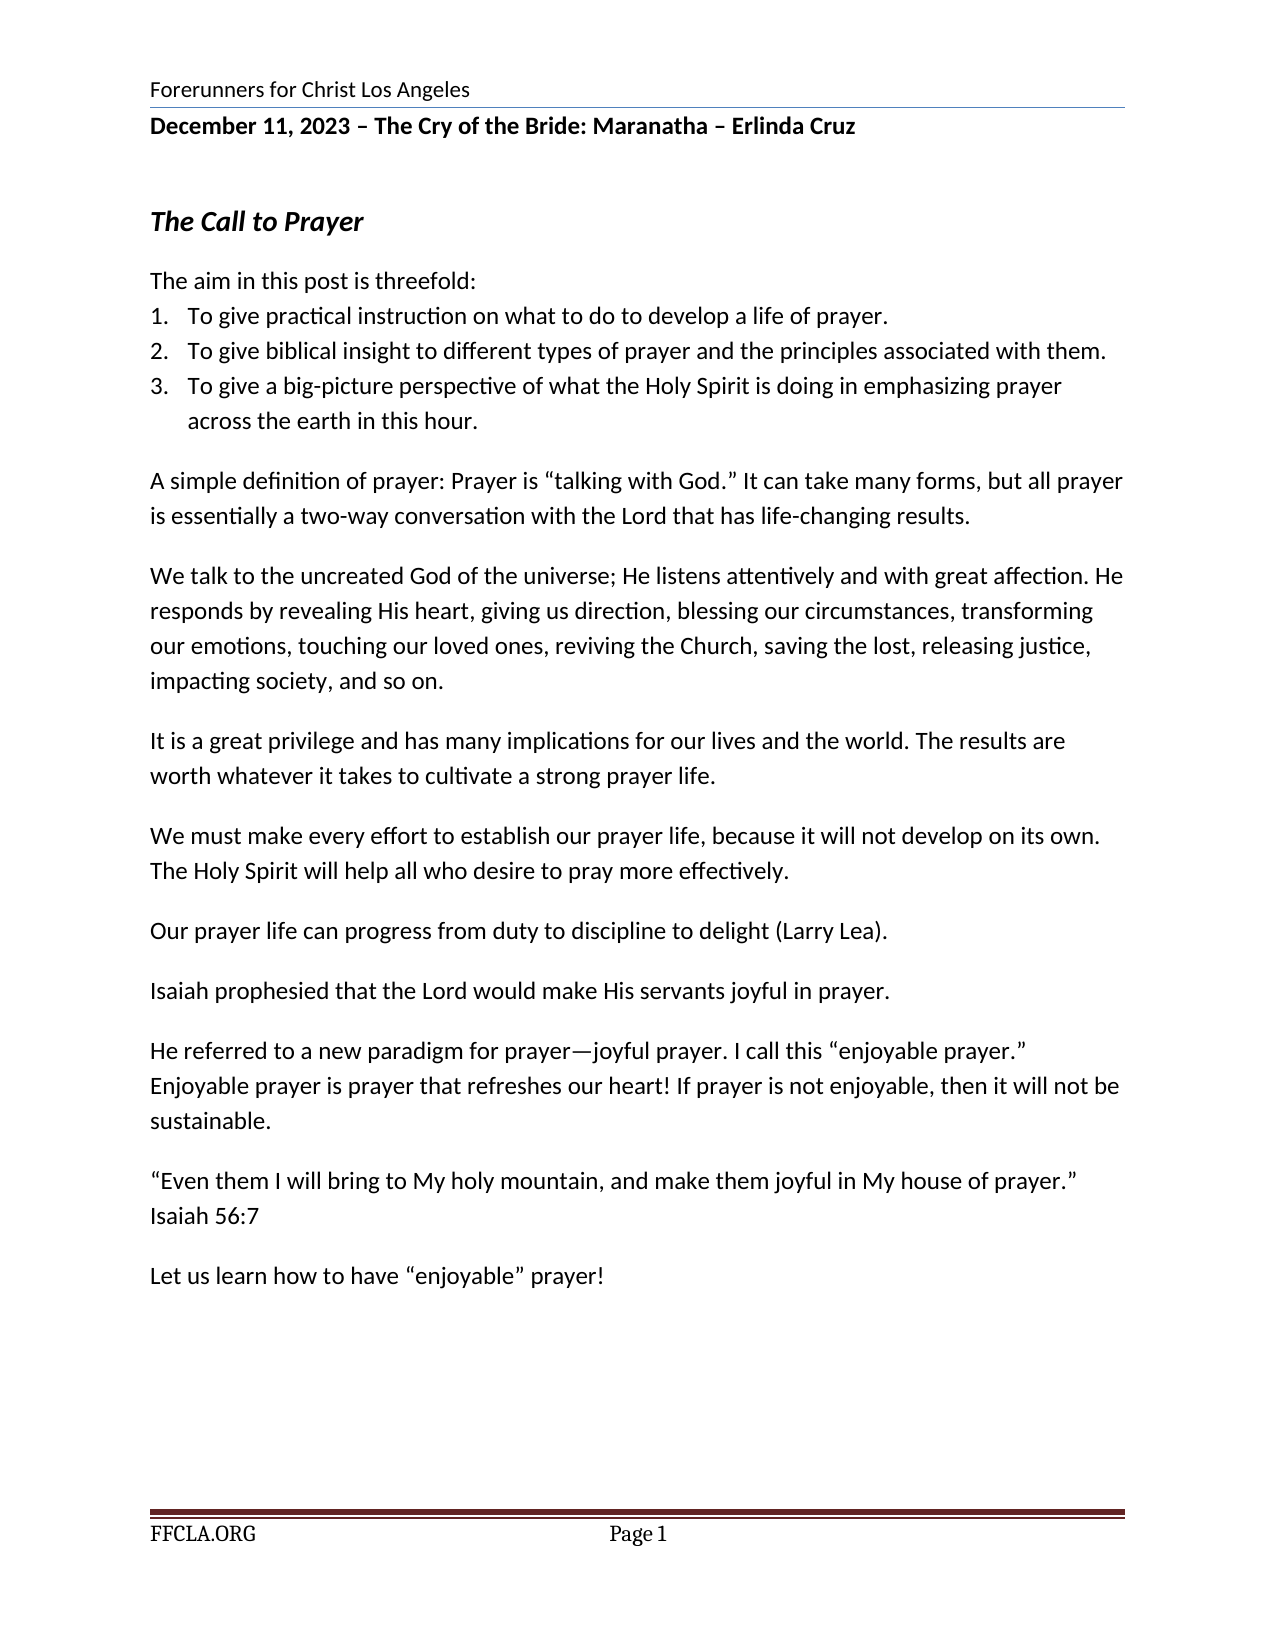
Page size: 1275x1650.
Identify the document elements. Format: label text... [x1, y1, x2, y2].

text The aim in this post is threefold: [150, 265, 1125, 295]
text A simple definition of prayer: Prayer is “talking with God.” It can take many forms, but all prayer is essentially a two-way conversation with the Lord that has life-changing results. [150, 465, 1125, 530]
text Our prayer life can progress from duty to discipline to delight (Larry Lea). [150, 915, 1125, 945]
text He referred to a new paradigm for prayer—joyful prayer. I call this “enjoyable prayer.” Enjoyable prayer is prayer that refreshes our heart! If prayer is not enjoyable, then it will not be sustainable. [150, 1035, 1125, 1135]
text We talk to the uncreated God of the universe; He listens attentively and with great affection. He responds by revealing His heart, giving us direction, blessing our circumstances, transforming our emotions, touching our loved ones, reviving the Church, saving the lost, releasing justice, impacting society, and so on. [150, 560, 1125, 695]
text It is a great privilege and has many implications for our lives and the world. The results are worth whatever it takes to cultivate a strong prayer life. [150, 725, 1125, 790]
text Isaiah prophesied that the Lord would make His servants joyful in prayer. [150, 975, 1125, 1005]
list To give a big-picture perspective of what the Holy Spirit is doing in emphasizing prayer across the earth in this hour. [150, 370, 1125, 435]
text “Even them I will bring to My holy mountain, and make them joyful in My house of prayer.” Isaiah 56:7 [150, 1165, 1125, 1230]
text Let us learn how to have “enjoyable” prayer! [150, 1260, 1125, 1290]
text We must make every effort to establish our prayer life, because it will not develop on its own. The Holy Spirit will help all who desire to pray more effectively. [150, 820, 1125, 885]
text The Call to Prayer [150, 203, 1125, 239]
list To give biblical insight to different types of prayer and the principles associated with them. [150, 335, 1125, 365]
list To give practical instruction on what to do to develop a life of prayer. [150, 300, 1125, 330]
